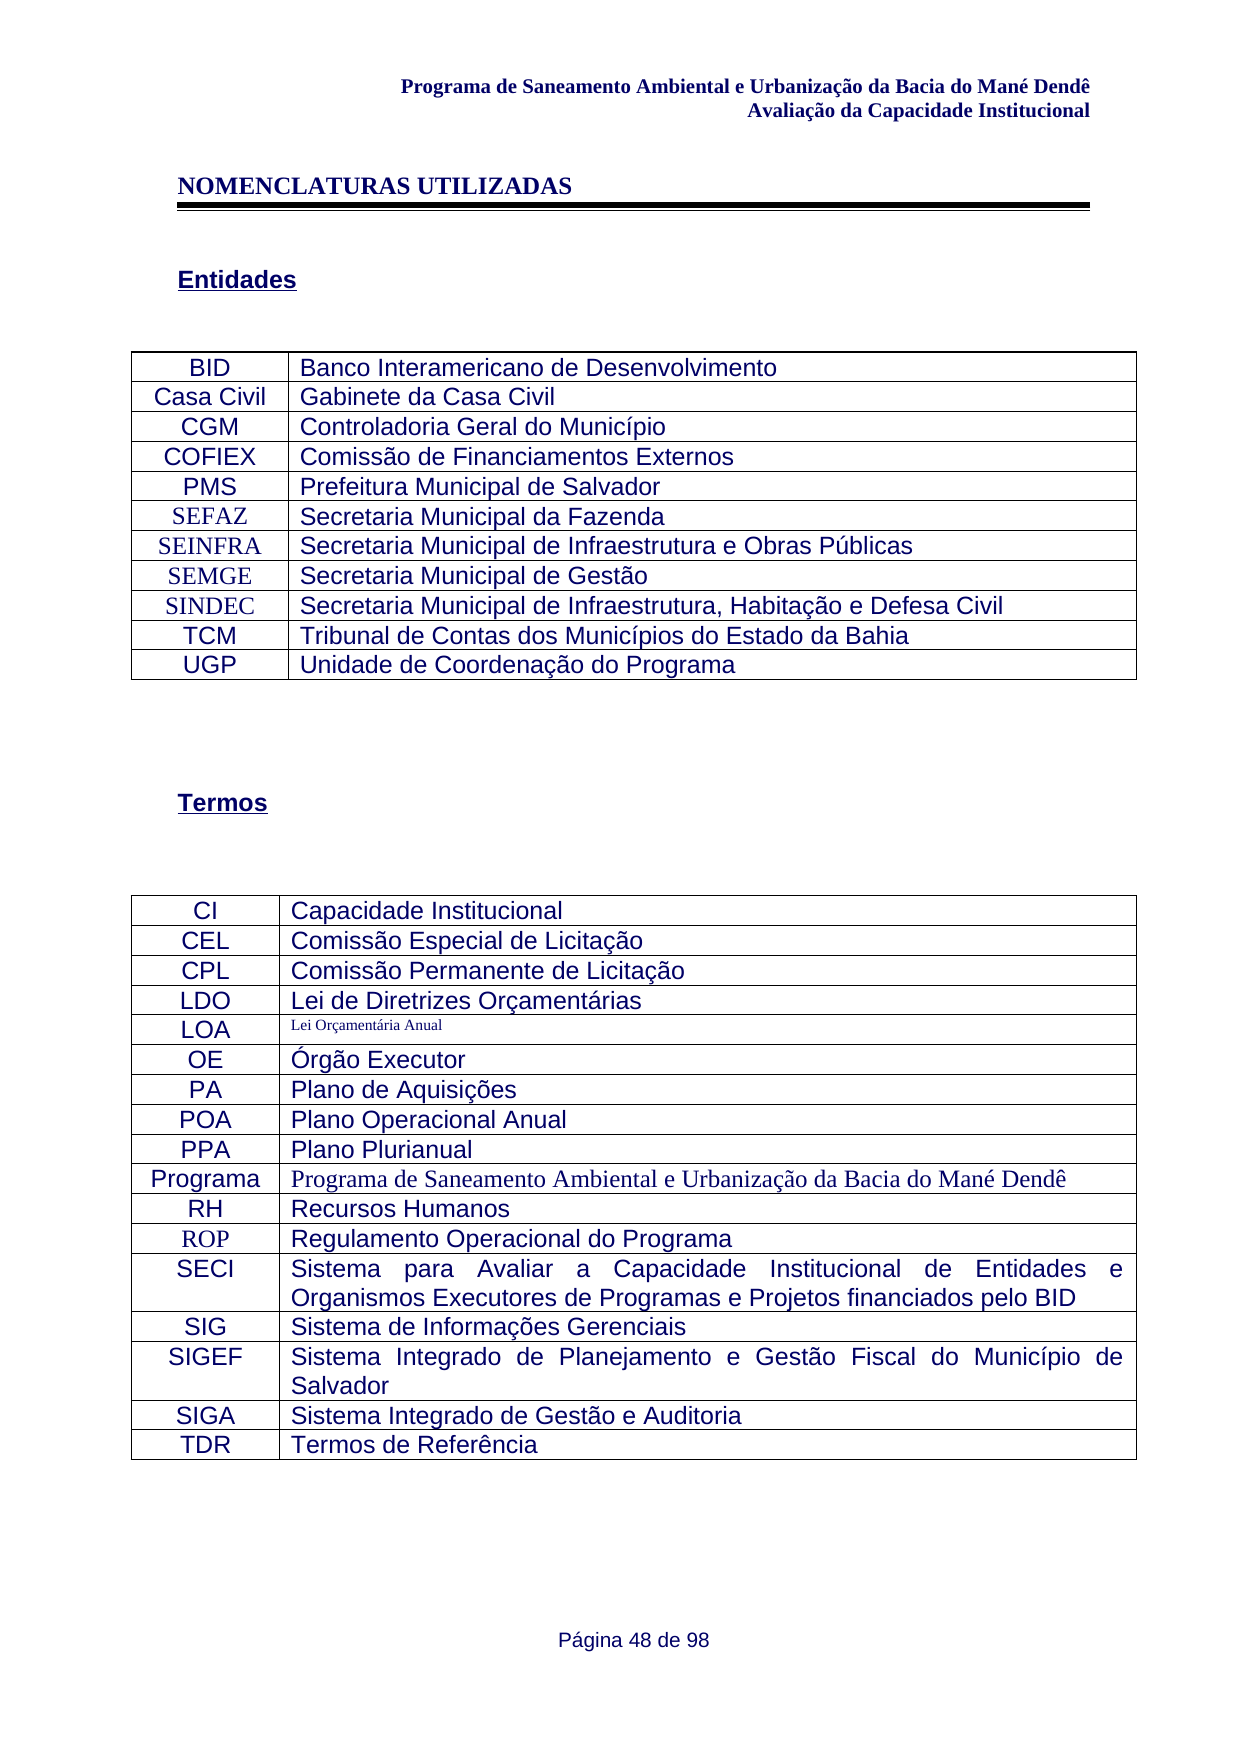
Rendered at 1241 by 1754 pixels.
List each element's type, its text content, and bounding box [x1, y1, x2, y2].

table_cell SINDEC [132, 591, 288, 619]
table_cell TCM [132, 621, 288, 649]
table_cell SIGEF [132, 1342, 279, 1399]
table_cell Comissão Permanente de Licitação [280, 956, 1136, 984]
table_cell Órgão Executor [280, 1045, 1136, 1074]
table_cell Plano de Aquisições [280, 1075, 1136, 1104]
table_header BID [132, 353, 288, 381]
table_cell Recursos Humanos [280, 1194, 1136, 1223]
table_cell Comissão Especial de Licitação [280, 926, 1136, 955]
table_cell Comissão de Financiamentos Externos [289, 442, 1136, 471]
table_cell UGP [132, 650, 288, 679]
table_cell Controladoria Geral do Município [289, 412, 1136, 441]
table_cell SEINFRA [132, 531, 288, 560]
table_cell Tribunal de Contas dos Municípios do Estado da Bahia [289, 621, 1136, 649]
table_cell Prefeitura Municipal de Salvador [289, 472, 1136, 500]
table_cell CPL [132, 956, 279, 984]
table_cell TDR [132, 1430, 279, 1459]
table_cell Lei de Diretrizes Orçamentárias [280, 986, 1136, 1014]
table_cell ROP [132, 1224, 279, 1253]
table_header Banco Interamericano de Desenvolvimento [289, 353, 1136, 381]
table_cell Secretaria Municipal de Infraestrutura e Obras Públicas [289, 531, 1136, 560]
table_cell SEFAZ [132, 501, 288, 530]
table_cell Sistema de Informações Gerenciais [280, 1312, 1136, 1341]
table_cell SIGA [132, 1401, 279, 1429]
table_cell COFIEX [132, 442, 288, 471]
table_cell Gabinete da Casa Civil [289, 382, 1136, 411]
table_cell SIG [132, 1312, 279, 1341]
table_cell CGM [132, 412, 288, 441]
table_cell Plano Operacional Anual [280, 1105, 1136, 1133]
table_cell PMS [132, 472, 288, 500]
table_header CI [132, 896, 279, 925]
table_cell PPA [132, 1135, 279, 1163]
table_cell OE [132, 1045, 279, 1074]
table_cell Lei Orçamentária Anual [280, 1015, 1136, 1044]
table_cell Regulamento Operacional do Programa [280, 1224, 1136, 1253]
table_cell Secretaria Municipal de Infraestrutura, Habitação e Defesa Civil [289, 591, 1136, 619]
table_cell Sistema Integrado de Gestão e Auditoria [280, 1401, 1136, 1429]
table_cell POA [132, 1105, 279, 1133]
table_cell Casa Civil [132, 382, 288, 411]
text Termos [177, 788, 1090, 816]
table_cell LDO [132, 986, 279, 1014]
table_cell CEL [132, 926, 279, 955]
table_cell LOA [132, 1015, 279, 1044]
table_cell Plano Plurianual [280, 1135, 1136, 1163]
text Entidades [177, 265, 1090, 294]
table_cell Secretaria Municipal de Gestão [289, 561, 1136, 590]
table_cell RH [132, 1194, 279, 1223]
table_cell Programa de Saneamento Ambiental e Urbanização da Bacia do Mané Dendê [280, 1164, 1136, 1193]
table_header Capacidade Institucional [280, 896, 1136, 925]
table_cell Programa [132, 1164, 279, 1193]
table_cell PA [132, 1075, 279, 1104]
table_cell Sistema para Avaliar a Capacidade Institucional de Entidades e Organismos Executores de Programas e Projetos financiados pelo BID [280, 1254, 1136, 1311]
table_cell SECI [132, 1254, 279, 1311]
table_cell Sistema Integrado de Planejamento e Gestão Fiscal do Município de Salvador [280, 1342, 1136, 1399]
table_cell Secretaria Municipal da Fazenda [289, 501, 1136, 530]
text NOMENCLATURAS UTILIZADAS [177, 171, 1090, 202]
table_cell SEMGE [132, 561, 288, 590]
table_cell Termos de Referência [280, 1430, 1136, 1459]
table_cell Unidade de Coordenação do Programa [289, 650, 1136, 679]
